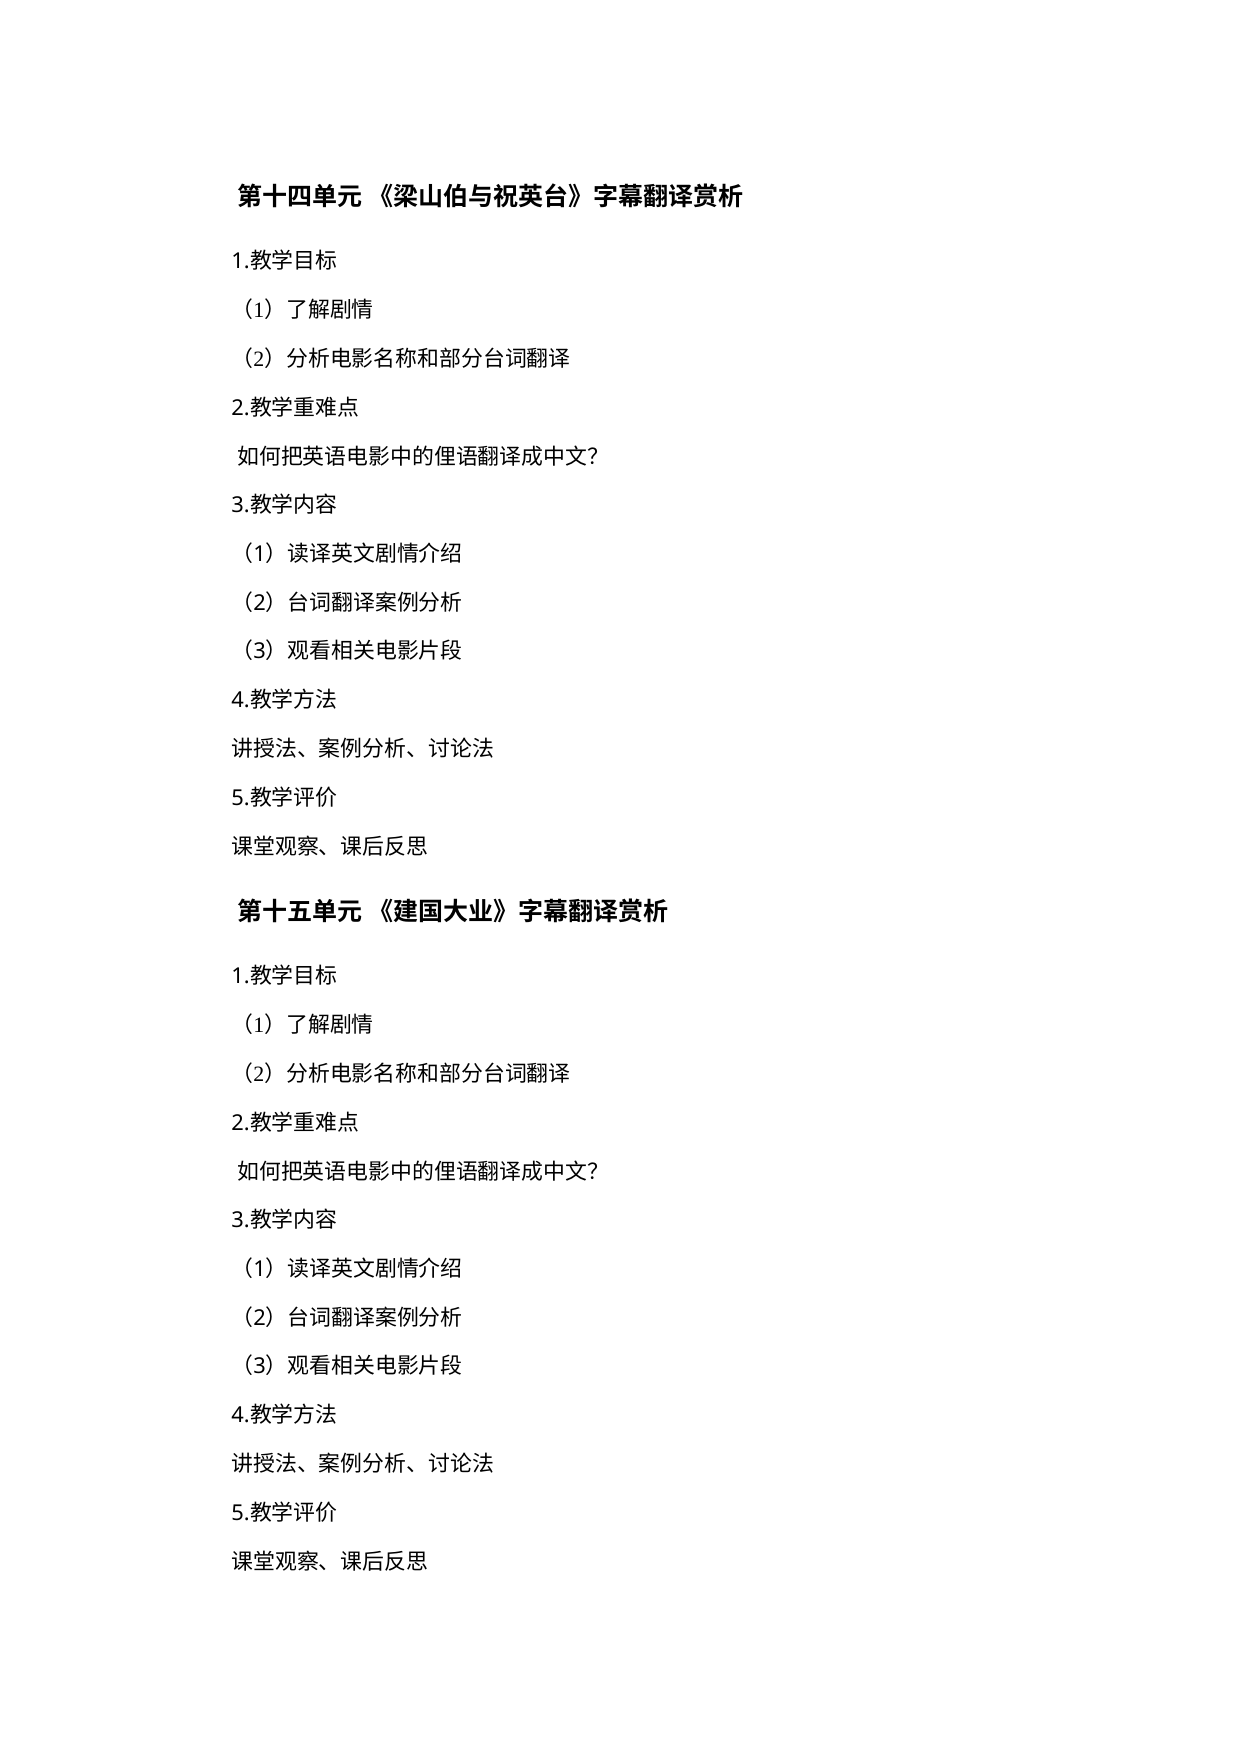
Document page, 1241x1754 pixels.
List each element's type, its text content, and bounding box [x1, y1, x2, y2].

text 课堂观察、课后反思 [187, 1543, 1053, 1576]
text 如何把英语电影中的俚语翻译成中文？ [187, 438, 1053, 471]
text （2）台词翻译案例分析 [187, 584, 1053, 617]
text （1）读译英文剧情介绍 [187, 1251, 1053, 1283]
text 4.教学方法 [187, 1397, 1053, 1429]
text 5.教学评价 [187, 779, 1053, 812]
text （1）了解剧情 [187, 292, 1053, 324]
text 1.教学目标 [187, 243, 1053, 276]
text 课堂观察、课后反思 [187, 828, 1053, 861]
text 5.教学评价 [187, 1494, 1053, 1527]
text （2）分析电影名称和部分台词翻译 [187, 1056, 1053, 1088]
text 如何把英语电影中的俚语翻译成中文？ [187, 1153, 1053, 1186]
text （3）观看相关电影片段 [187, 1348, 1053, 1381]
text 讲授法、案例分析、讨论法 [187, 731, 1053, 763]
text 1.教学目标 [187, 958, 1053, 991]
text 4.教学方法 [187, 682, 1053, 714]
text （2）台词翻译案例分析 [187, 1299, 1053, 1332]
text （3）观看相关电影片段 [187, 633, 1053, 666]
text 2.教学重难点 [187, 1104, 1053, 1137]
text 3.教学内容 [187, 1202, 1053, 1234]
text 第十五单元 《建国大业》字幕翻译赏析 [187, 877, 1053, 942]
text 3.教学内容 [187, 487, 1053, 519]
text （1）读译英文剧情介绍 [187, 536, 1053, 568]
text 讲授法、案例分析、讨论法 [187, 1446, 1053, 1478]
text 第十四单元 《梁山伯与祝英台》字幕翻译赏析 [187, 162, 1053, 227]
text （2）分析电影名称和部分台词翻译 [187, 341, 1053, 373]
text 2.教学重难点 [187, 389, 1053, 422]
text （1）了解剧情 [187, 1007, 1053, 1039]
